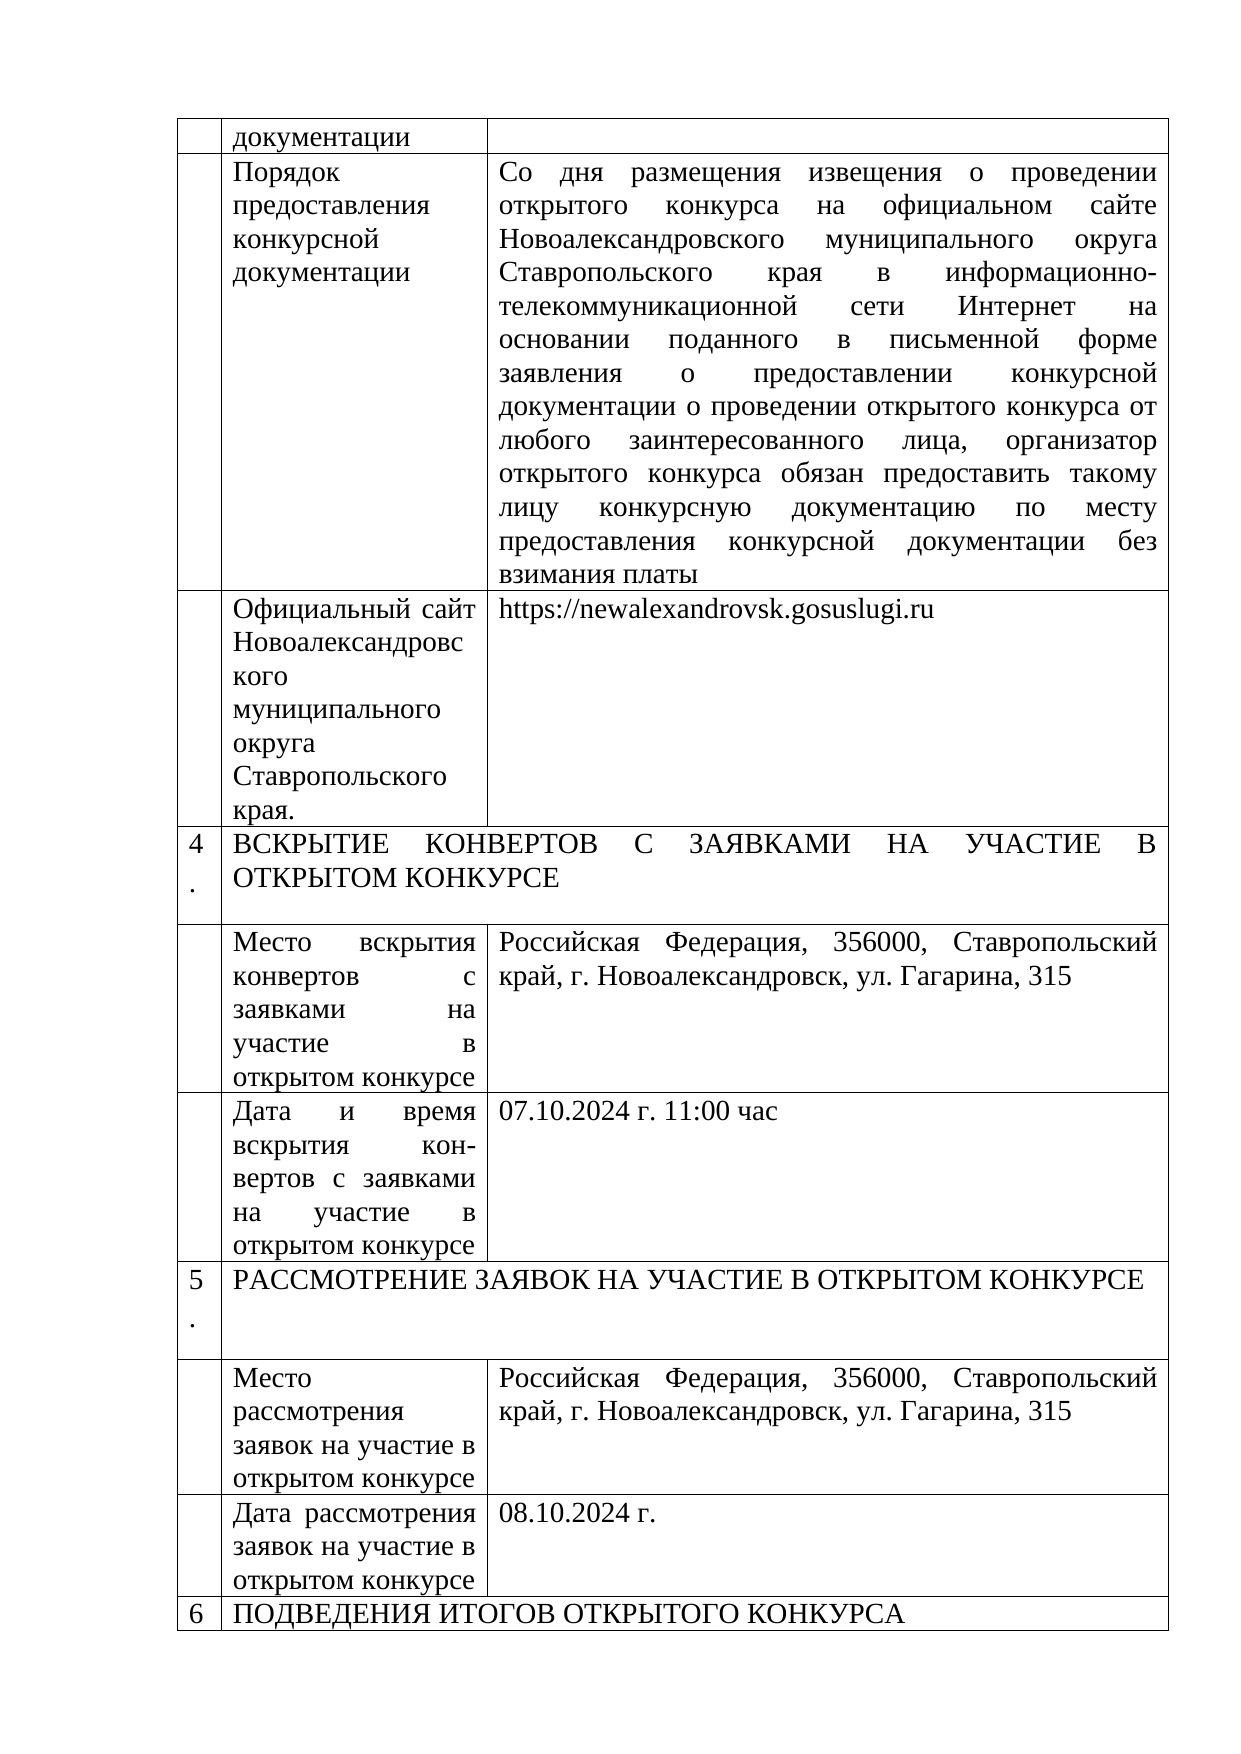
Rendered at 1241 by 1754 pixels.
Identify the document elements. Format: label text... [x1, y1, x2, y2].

table_cell [178, 591, 221, 826]
table_cell РАССМОТРЕНИЕ ЗАЯВОК НА УЧАСТИЕ В ОТКРЫТОМ КОНКУРСЕ [222, 1262, 1168, 1359]
table_cell ВСКРЫТИЕ КОНВЕРТОВ С ЗАЯВКАМИ НА УЧАСТИЕ В ОТКРЫТОМ КОНКУРСЕ [222, 827, 1168, 923]
table_cell 6. [178, 1597, 221, 1630]
table_cell [178, 1495, 221, 1596]
table_cell https://newalexandrovsk.gosuslugi.ru [488, 591, 1168, 826]
table_cell 5. [178, 1262, 221, 1359]
table_cell 08.10.2024 г. [488, 1495, 1168, 1596]
table_cell Дата и время вскрытия конвертов с заявками на участие в открытом конкурсе [222, 1093, 487, 1261]
table_cell Со дня размещения извещения о проведении открытого конкурса на официальном сайте Новоалександровского муниципального округа Ставропольского края в информационно-телекоммуникационной сети Интернет на основании поданного в письменной форме заявления о предоставлении конкурсной документации о проведении открытого конкурса от любого заинтересованного лица, организатор открытого конкурса обязан предоставить такому лицу конкурсную документацию по месту предоставления конкурсной документации без взимания платы [488, 154, 1168, 590]
table_cell Официальный сайт Новоалександровского муниципального округа Ставропольского края. [222, 591, 487, 826]
table_cell Место рассмотрения заявок на участие в открытом конкурсе [222, 1360, 487, 1494]
table_cell 4. [178, 827, 221, 923]
table_cell [178, 1360, 221, 1494]
table_cell Дата рассмотрения заявок на участие в открытом конкурсе [222, 1495, 487, 1596]
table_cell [222, 1597, 1168, 1630]
table_cell [178, 1093, 221, 1261]
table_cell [488, 119, 1168, 153]
table_cell Порядок предоставления конкурсной документации [222, 154, 487, 590]
table_cell [178, 119, 221, 153]
table_cell Российская Федерация, 356000, Ставропольcкий край, г. Новоалександровск, ул. Гагарина, 315 [488, 925, 1168, 1092]
table_cell Место вскрытия конвертов с заявками на участие в открытом конкурсе [222, 925, 487, 1092]
table_cell [178, 925, 221, 1092]
table_cell 07.10.2024 г. 11:00 час [488, 1093, 1168, 1261]
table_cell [222, 119, 487, 153]
table_cell [178, 154, 221, 590]
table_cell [488, 1360, 1168, 1494]
